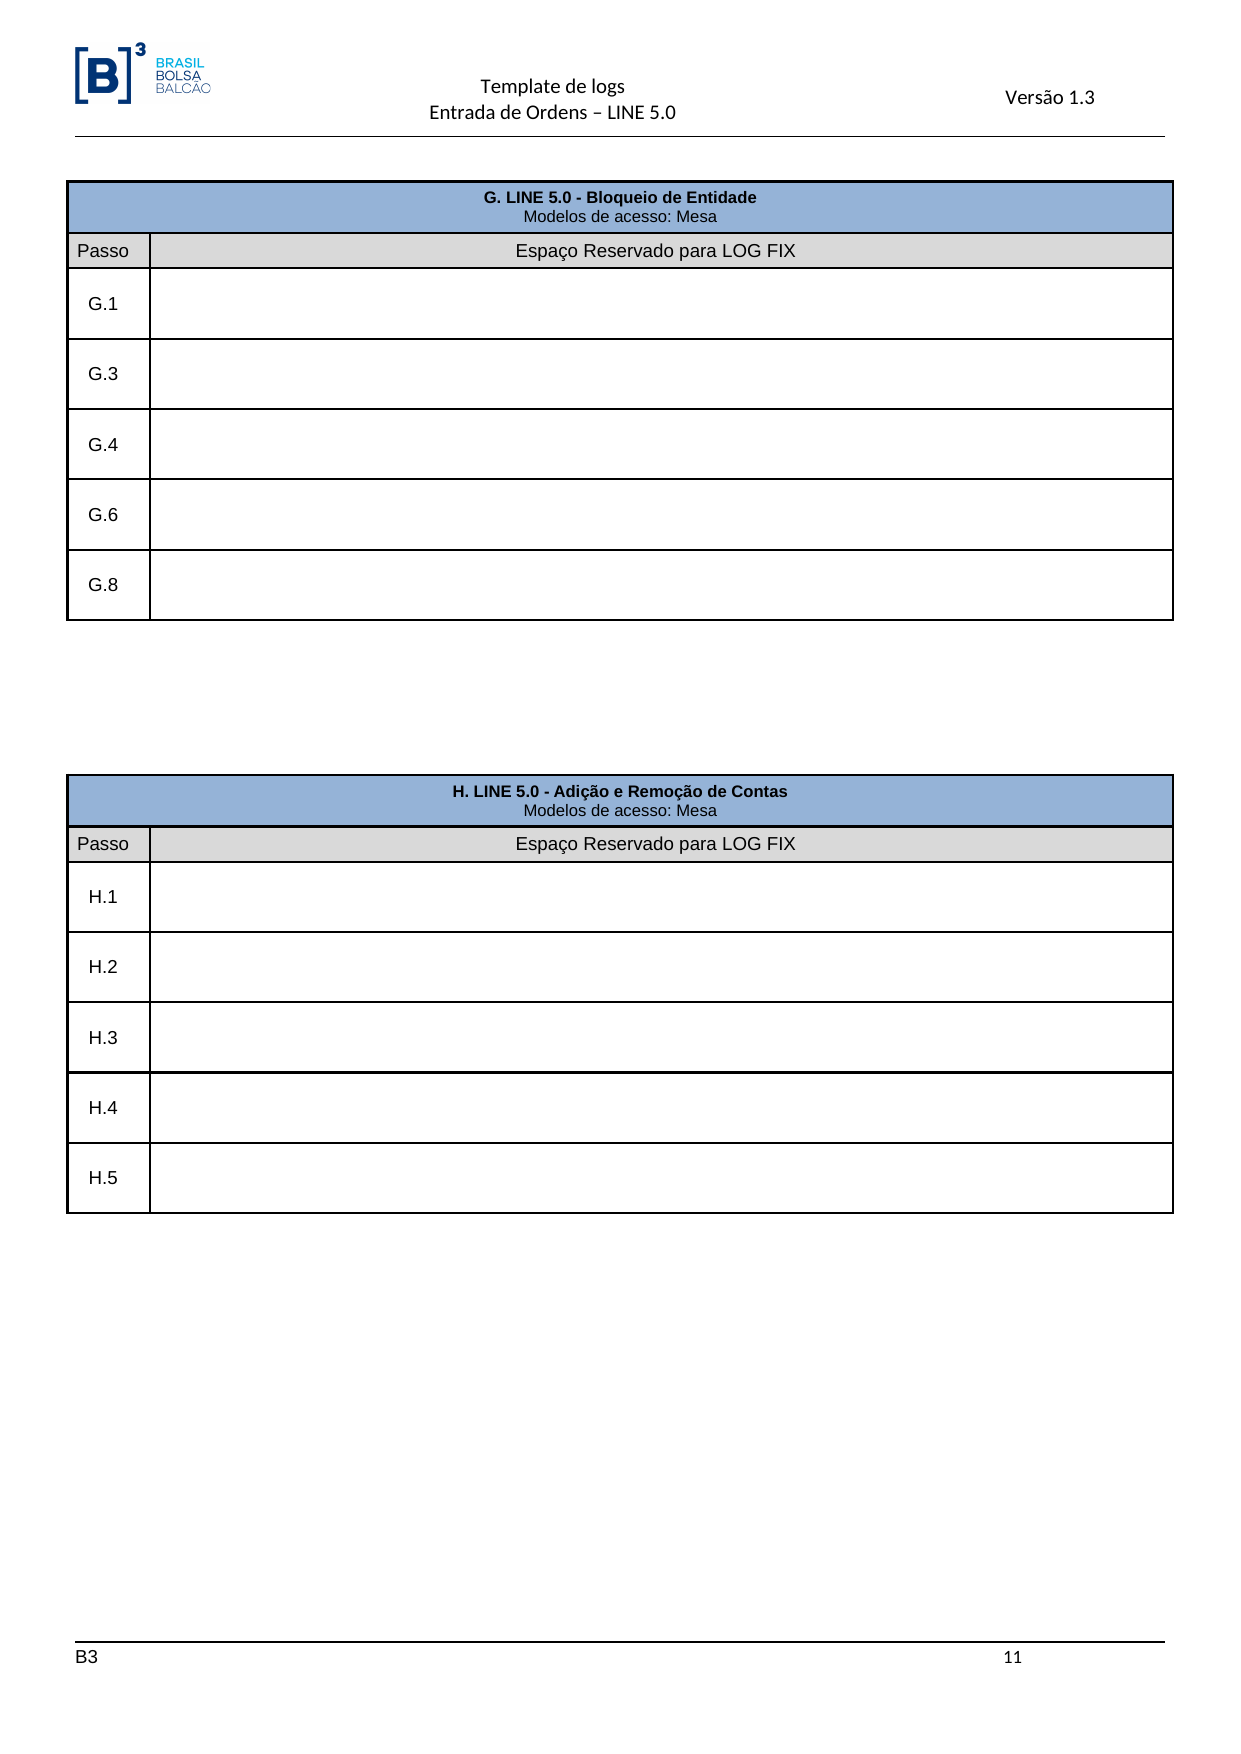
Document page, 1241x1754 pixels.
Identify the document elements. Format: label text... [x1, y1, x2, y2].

table_cell H.3 [69, 1003, 149, 1071]
table_cell [151, 933, 1172, 1001]
table_header H. LINE 5.0 - Adição e Remoção de Contas Modelos de acesso: Mesa [69, 776, 1172, 825]
table_header G. LINE 5.0 - Bloqueio de Entidade Modelos de acesso: Mesa [69, 183, 1172, 232]
table_cell H.2 [69, 933, 149, 1001]
table_cell G.4 [69, 410, 149, 478]
table_cell Espaço Reservado para LOG FIX [151, 828, 1172, 861]
picture [75, 42, 211, 104]
table_cell [151, 1074, 1172, 1142]
table_cell H.5 [69, 1144, 149, 1212]
table_cell [151, 480, 1172, 548]
table_cell Espaço Reservado para LOG FIX [151, 234, 1172, 267]
table_cell G.8 [69, 551, 149, 619]
table_cell Passo [69, 828, 149, 861]
table_cell G.3 [69, 340, 149, 408]
table_cell H.1 [69, 863, 149, 931]
table_cell [151, 1144, 1172, 1212]
table_cell [151, 410, 1172, 478]
table_cell [151, 340, 1172, 408]
table_cell [151, 269, 1172, 338]
table_cell G.1 [69, 269, 149, 338]
table_cell G.6 [69, 480, 149, 548]
table_cell [151, 863, 1172, 931]
table_cell H.4 [69, 1074, 149, 1142]
table_cell [151, 1003, 1172, 1071]
table_cell Passo [69, 234, 149, 267]
table_cell [151, 551, 1172, 619]
